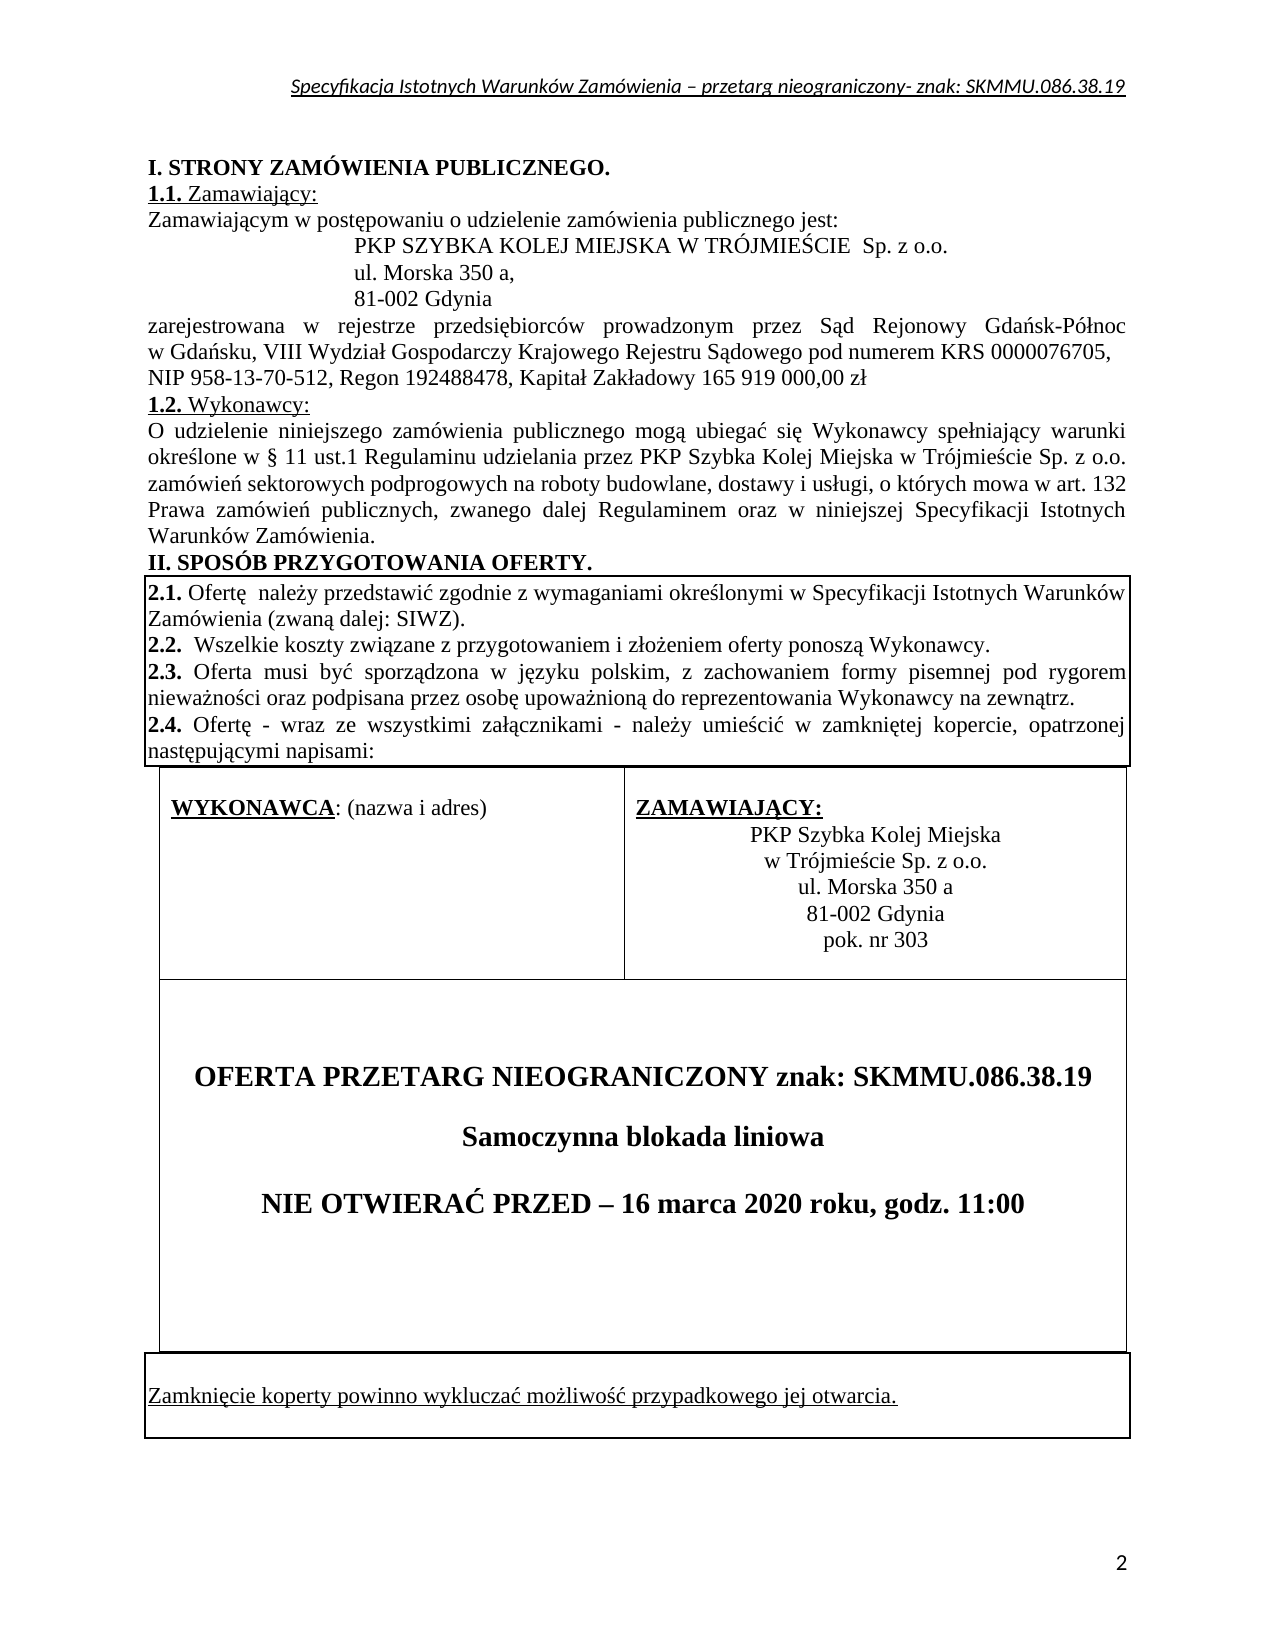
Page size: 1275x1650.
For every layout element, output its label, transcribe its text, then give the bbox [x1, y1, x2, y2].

table_header ZAMAWIAJĄCY: PKP Szybka Kolej Miejska w Trójmieście Sp. z o.o. ul. Morska 81-002 Gdynia pok. nr 303 [625, 768, 1126, 979]
text Zamawiającym w postępowaniu o udzielenie zamówienia publicznego jest: [148, 206, 1127, 233]
text II. SPOSÓB PRZYGOTOWANIA OFERTY. [148, 549, 1127, 575]
table_header WYKONAWCA: (nazwa i adres) [160, 768, 624, 979]
text NIP 958-13-70-512, Regon 192488478, Kapitał Zakładowy 165 919 000,00 zł [148, 364, 1127, 391]
text I. STRONY ZAMÓWIENIA PUBLICZNEGO. [148, 153, 1127, 180]
text 2.1. Ofertę należy przedstawić zgodnie z wymaganiami określonymi w Specyfikacji Istotnych Warunków Zamówienia (zwaną dalej: SIWZ). [146, 577, 1129, 632]
text 2.2. Wszelkie koszty związane z przygotowaniem i złożeniem oferty ponoszą Wykonawcy. [148, 632, 1127, 658]
text PKP SZYBKA KOLEJ MIEJSKA W TRÓJMIEŚCIE Sp. z o.o. [354, 233, 1127, 259]
text 1.2. Wykonawcy: [148, 391, 1127, 417]
text O udzielenie niniejszego zamówienia publicznego mogą ubiegać się Wykonawcy spełniający warunki określone w § 11 ust.1 Regulaminu udzielania przez PKP Szybka Kolej Miejska w Trójmieście Sp. z o.o. zamówień sektorowych podprogowych na roboty budowlane, dostawy i usługi, o których mowa w art. 132 Prawa zamówień publicznych, zwanego dalej Regulaminem oraz w niniejszej Specyfikacji Istotnych Warunków Zamówienia. [148, 417, 1127, 549]
text 81-002 Gdynia [354, 285, 1127, 312]
text Zamknięcie koperty powinno wykluczać możliwość przypadkowego jej otwarcia. [148, 1382, 1127, 1409]
text 2.4. Ofertę - wraz ze wszystkimi załącznikami - należy umieścić w zamkniętej kopercie, opatrzonej następującymi napisami: [146, 707, 1129, 765]
table_cell OFERTA PRZETARG NIEOGRANICZONY znak: SKMMU.086.38.19 Samoczynna blokada liniowa NIE OTWIERAĆ PRZED – 16 marca 2020 roku, godz. 11:00 [160, 980, 1126, 1351]
text zarejestrowana w rejestrze przedsiębiorców prowadzonym przez Sąd Rejonowy Gdańsk-Północ w Gdańsku, VIII Wydział Gospodarczy Krajowego Rejestru Sądowego pod numerem KRS 0000076705, [148, 312, 1127, 364]
text 1.1. Zamawiający: [148, 180, 1127, 206]
text ul. Morska , [354, 259, 1127, 285]
text 2.3. Oferta musi być sporządzona w języku polskim, z zachowaniem formy pisemnej pod rygorem nieważności oraz podpisana przez osobę upoważnioną do reprezentowania Wykonawcy na zewnątrz. [148, 658, 1127, 707]
